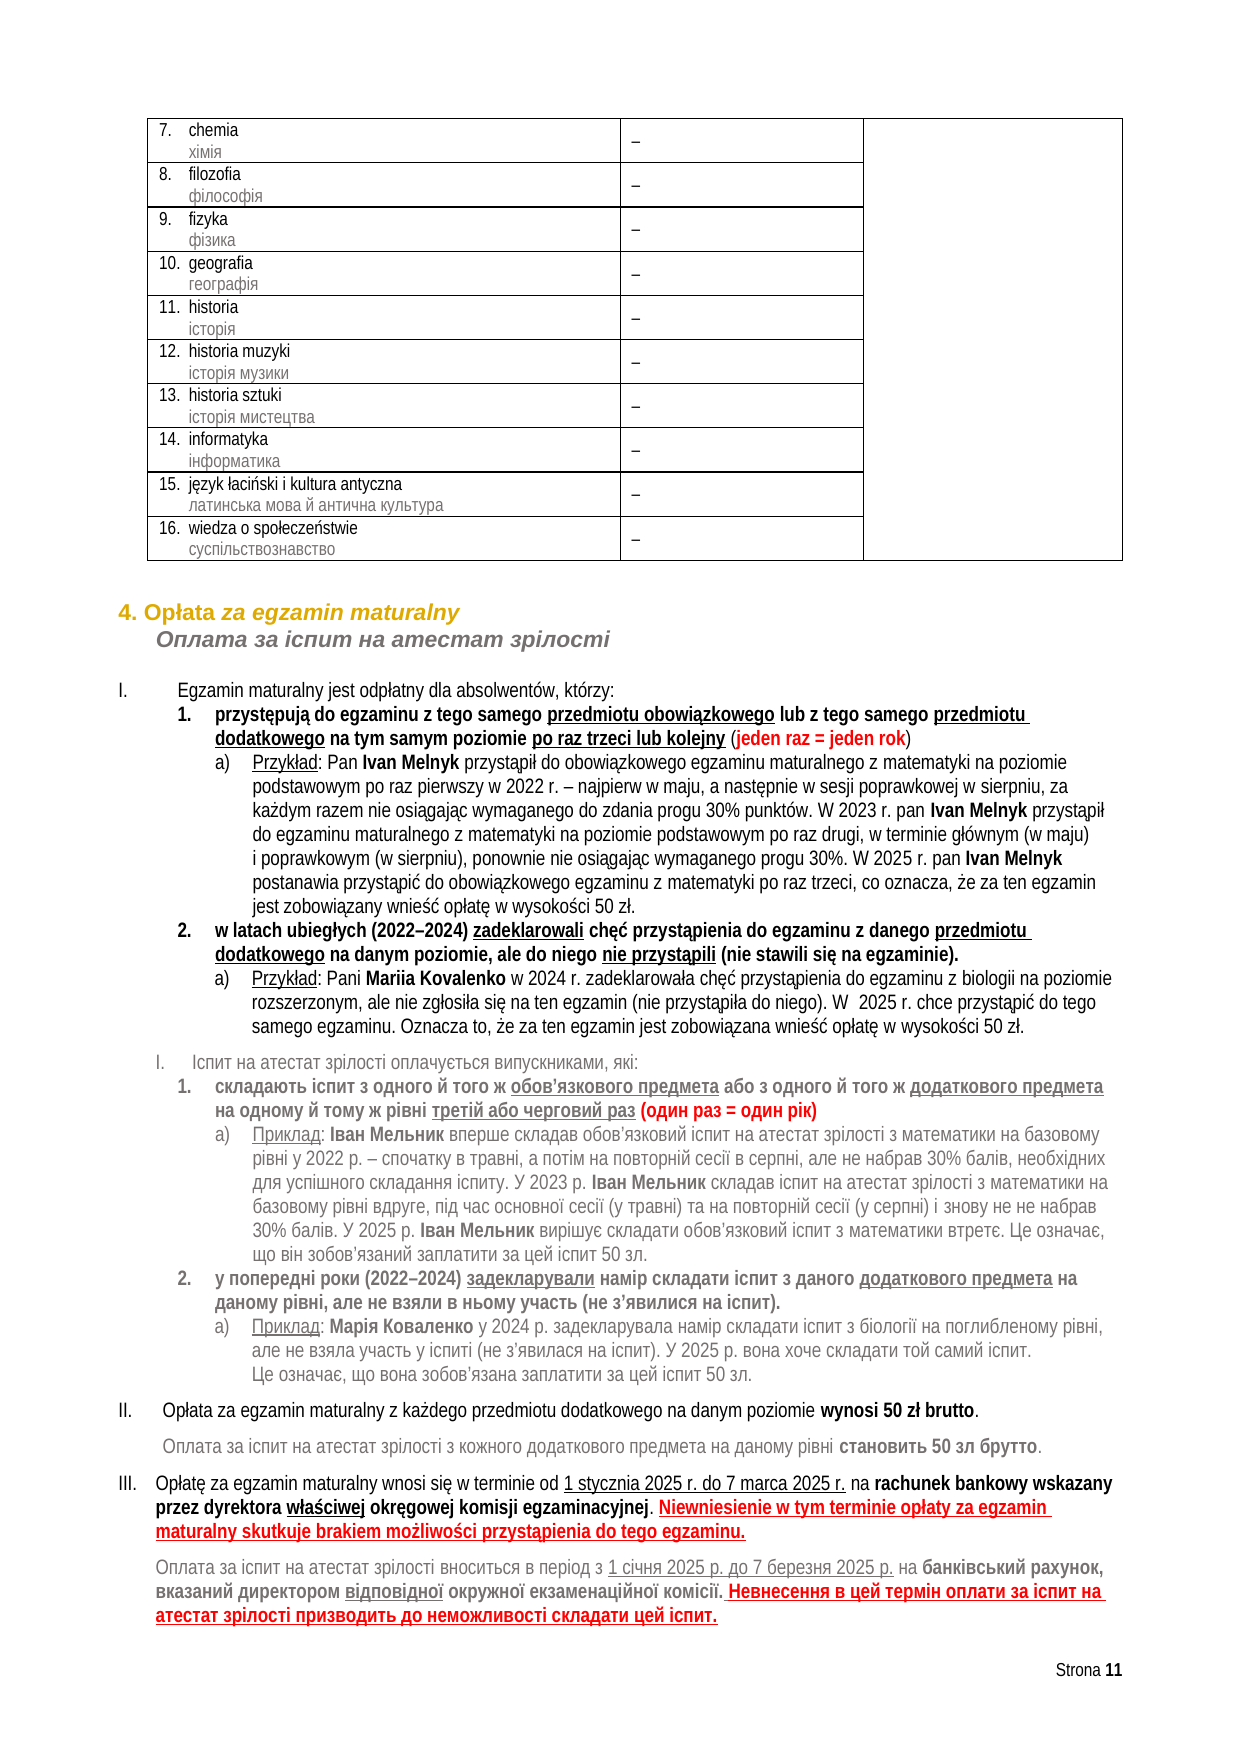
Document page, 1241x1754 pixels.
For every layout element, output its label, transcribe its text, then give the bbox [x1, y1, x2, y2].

table_cell – [621, 163, 863, 206]
list складають іспит з одного й того ж обов’язкового предмета або з одного й того ж додаткового предмета на одному й тому ж рівні третій або черговий раз (один раз = один рік) [177, 1074, 1122, 1122]
list przystępują do egzaminu z tego samego przedmiotu obowiązkowego lub z tego samego przedmiotu dodatkowego na tym samym poziomie po raz trzeci lub kolejny (jeden raz = jeden rok) [177, 702, 1122, 750]
list Przykład: Pani Mariia Kovalenko w 2024 r. zadeklarowała chęć przystąpienia do egzaminu z biologii na poziomie rozszerzonym, ale nie zgłosiła się na ten egzamin (nie przystąpiła do niego). W 2025 r. chce przystąpić do tego samego egzaminu. Oznacza to, że za ten egzamin jest zobowiązana wnieść opłatę w wysokości 50 zł. [214, 966, 1122, 1038]
table_cell wiedza o społeczeństwie суспільствознавство [148, 517, 620, 560]
list Opłatę za egzamin maturalny wnosi się w terminie od 1 stycznia 2025 r. do 7 marca 2025 r. na rachunek bankowy wskazany przez dyrektora właściwej okręgowej komisji egzaminacyjnej. Niewniesienie w tym terminie opłaty za egzamin maturalny skutkuje brakiem możliwości przystąpienia do tego egzaminu. [118, 1471, 1122, 1543]
table_cell język łaciński i kultura antyczna латинська мова й антична культура [148, 473, 620, 516]
table_cell – [621, 340, 863, 383]
table_cell – [621, 384, 863, 427]
table_cell – [621, 428, 863, 471]
table_cell historia sztuki історія мистецтва [148, 384, 620, 427]
table_cell historia історія [148, 296, 620, 339]
list Przykład: Pan Ivan Melnyk przystąpił do obowiązkowego egzaminu maturalnego z matematyki na poziomie podstawowym po raz pierwszy w 2022 r. – najpierw w maju, a następnie w sesji poprawkowej w sierpniu, za każdym razem nie osiągając wymaganego do zdania progu 30% punktów. W 2023 r. pan Ivan Melnyk przystąpił do egzaminu maturalnego z matematyki na poziomie podstawowym po raz drugi, w terminie głównym (w maju) i poprawkowym (w sierpniu), ponownie nie osiągając wymaganego progu 30%. W 2025 r. pan Ivan Melnyk postanawia przystąpić do obowiązkowego egzaminu z matematyki po raz trzeci, co oznacza, że za ten egzamin jest zobowiązany wnieść opłatę w wysokości 50 zł. [215, 750, 1122, 918]
list у попередні роки (2022–2024) задекларували намір складати іспит з даного додаткового предмета на даному рівні, але не взяли в ньому участь (не з’явилися на іспит). [177, 1266, 1122, 1314]
table_cell filozofia філософія [148, 163, 620, 206]
list Opłata za egzamin maturalny z każdego przedmiotu dodatkowego na danym poziomie wynosi 50 zł brutto. [118, 1398, 1122, 1422]
list I. Іспит на атестат зрілості оплачується випускниками, які: [155, 1050, 1122, 1074]
table_cell historia muzyki історія музики [148, 340, 620, 383]
table_cell fizyka фізика [148, 208, 620, 251]
list Приклад: Іван Мельник вперше складав обов’язковий іспит на атестат зрілості з математики на базовому рівні у 2022 р. – спочатку в травні, а потім на повторній сесії в серпні, але не набрав 30% балів, необхідних для успішного складання іспиту. У 2023 р. Іван Мельник складав іспит на атестат зрілості з математики на базовому рівні вдруге, під час основної сесії (у травні) та на повторній сесії (у серпні) і знову не не набрав 30% балів. У 2025 р. Іван Мельник вирішує складати обов’язковий іспит з математики втретє. Це означає, що він зобов’язаний заплатити за цей іспит 50 зл. [215, 1122, 1122, 1266]
list Оплата за іспит на атестат зрілості з кожного додаткового предмета на даному рівні становить 50 зл брутто. [162, 1434, 1122, 1458]
text 4. Opłata za egzamin maturalny [118, 599, 1122, 626]
table_cell – [621, 296, 863, 339]
table_cell – [621, 252, 863, 295]
table_cell geografia географія [148, 252, 620, 295]
list Приклад: Марія Коваленко у 2024 р. задекларувала намір складати іспит з біології на поглибленому рівні, але не взяла участь у іспиті (не з’явилася на іспит). У 2025 р. вона хоче складати той самий іспит. Це означає, що вона зобов’язана заплатити за цей іспит 50 зл. [214, 1314, 1122, 1386]
list Оплата за іспит на атестат зрілості вноситься в період з 1 січня 2025 р. до 7 березня 2025 р. на банківський рахунок, вказаний директором відповідної окружної екзаменаційної комісії. Невнесення в цей термін оплати за іспит на атестат зрілості призводить до неможливості складати цей іспит. [155, 1555, 1122, 1627]
table_cell – [621, 208, 863, 251]
table_cell – [621, 517, 863, 560]
list w latach ubiegłych (2022–2024) zadeklarowali chęć przystąpienia do egzaminu z danego przedmiotu dodatkowego na danym poziomie, ale do niego nie przystąpili (nie stawili się na egzaminie). [177, 918, 1122, 966]
list Egzamin maturalny jest odpłatny dla absolwentów, którzy: [118, 678, 1122, 702]
list Оплата за іспит на атестат зрілості [156, 626, 1122, 652]
table_cell – [621, 473, 863, 516]
table_cell – [621, 119, 863, 162]
table_cell chemia хімія [148, 119, 620, 162]
table_cell informatyka інформатика [148, 428, 620, 471]
